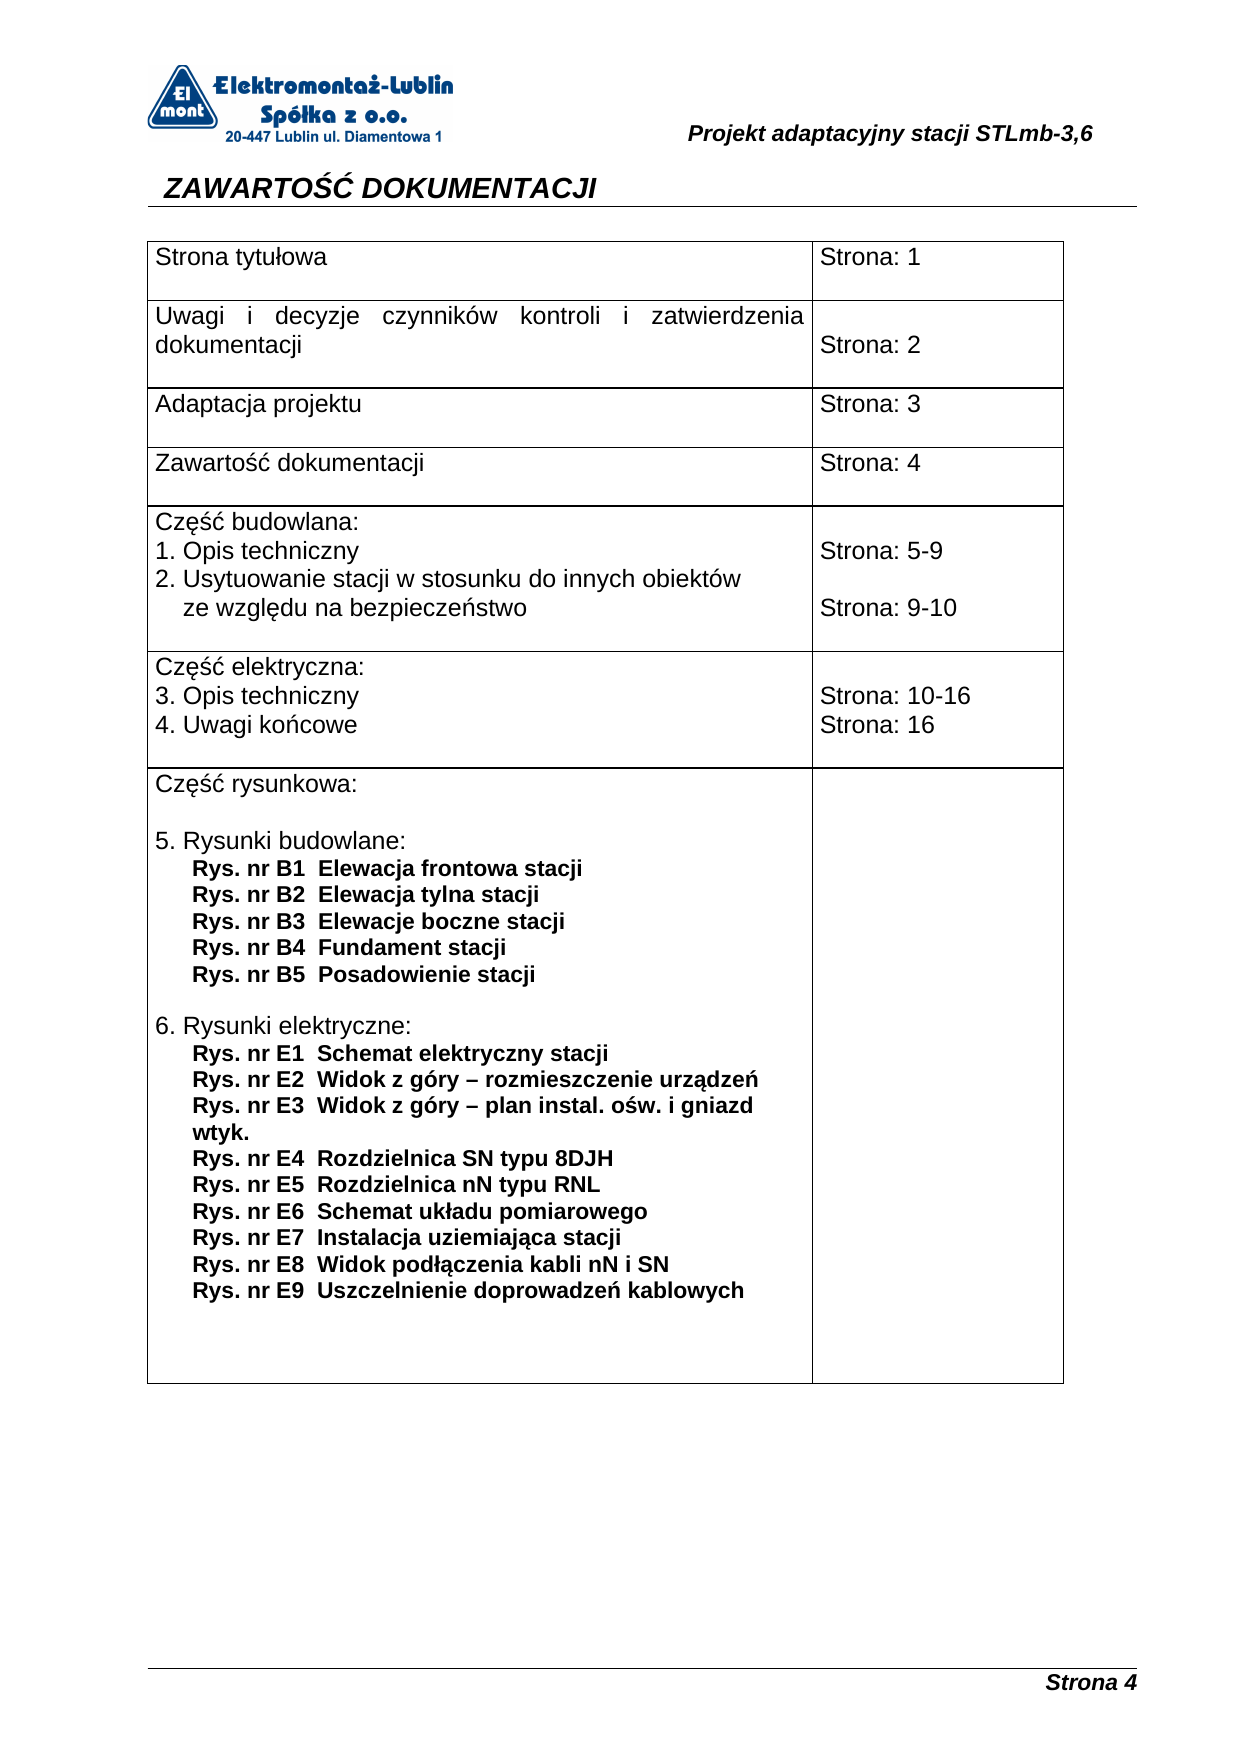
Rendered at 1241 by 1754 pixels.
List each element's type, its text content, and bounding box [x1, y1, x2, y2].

table_cell Uwagi i decyzje czynników kontroli i zatwierdzenia dokumentacji [148, 301, 812, 387]
text ZAWARTOŚĆ DOKUMENTACJI [148, 171, 1137, 206]
picture [147, 65, 453, 142]
table_cell Zawartość dokumentacji [148, 448, 812, 505]
table_cell Strona: 10-16 Strona: 16 [813, 652, 1063, 767]
table_cell Część rysunkowa: 5. Rysunki budowlane: Rys. nr B1 Elewacja frontowa stacji Rys. nr B2 Elewacja tylna stacji Rys. nr B3 Elewacje boczne stacji Rys. nr B4 Fundament stacji Rys. nr B5 Posadowienie stacji 6. Rysunki elektryczne: Rys. nr E1 Schemat elektryczny stacji Rys. nr E2 Widok z góry – rozmieszczenie urządzeń Rys. nr E3 Widok z góry – plan instal. ośw. i gniazd wtyk. Rys. nr E4 Rozdzielnica SN typu 8DJH Rys. nr E5 Rozdzielnica nN typu RNL Rys. nr E6 Schemat układu pomiarowego Rys. nr E7 Instalacja uziemiająca stacji Rys. nr E8 Widok podłączenia kabli nN i SN Rys. nr E9 Uszczelnienie doprowadzeń kablowych [148, 769, 812, 1382]
table_cell Strona: 2 [813, 301, 1063, 387]
table_cell Strona: 5-9 Strona: 9-10 [813, 507, 1063, 651]
table_cell Strona: 4 [813, 448, 1063, 505]
table_header Strona: 1 [813, 242, 1063, 299]
table_cell Adaptacja projektu [148, 389, 812, 446]
table_cell Część budowlana: 1. Opis techniczny 2. Usytuowanie stacji w stosunku do innych obiektów ze względu na bezpieczeństwo [148, 507, 812, 651]
table_cell [813, 769, 1063, 1382]
table_cell Strona: 3 [813, 389, 1063, 446]
table_header Strona tytułowa [148, 242, 812, 299]
table_cell Część elektryczna: 3. Opis techniczny 4. Uwagi końcowe [148, 652, 812, 767]
